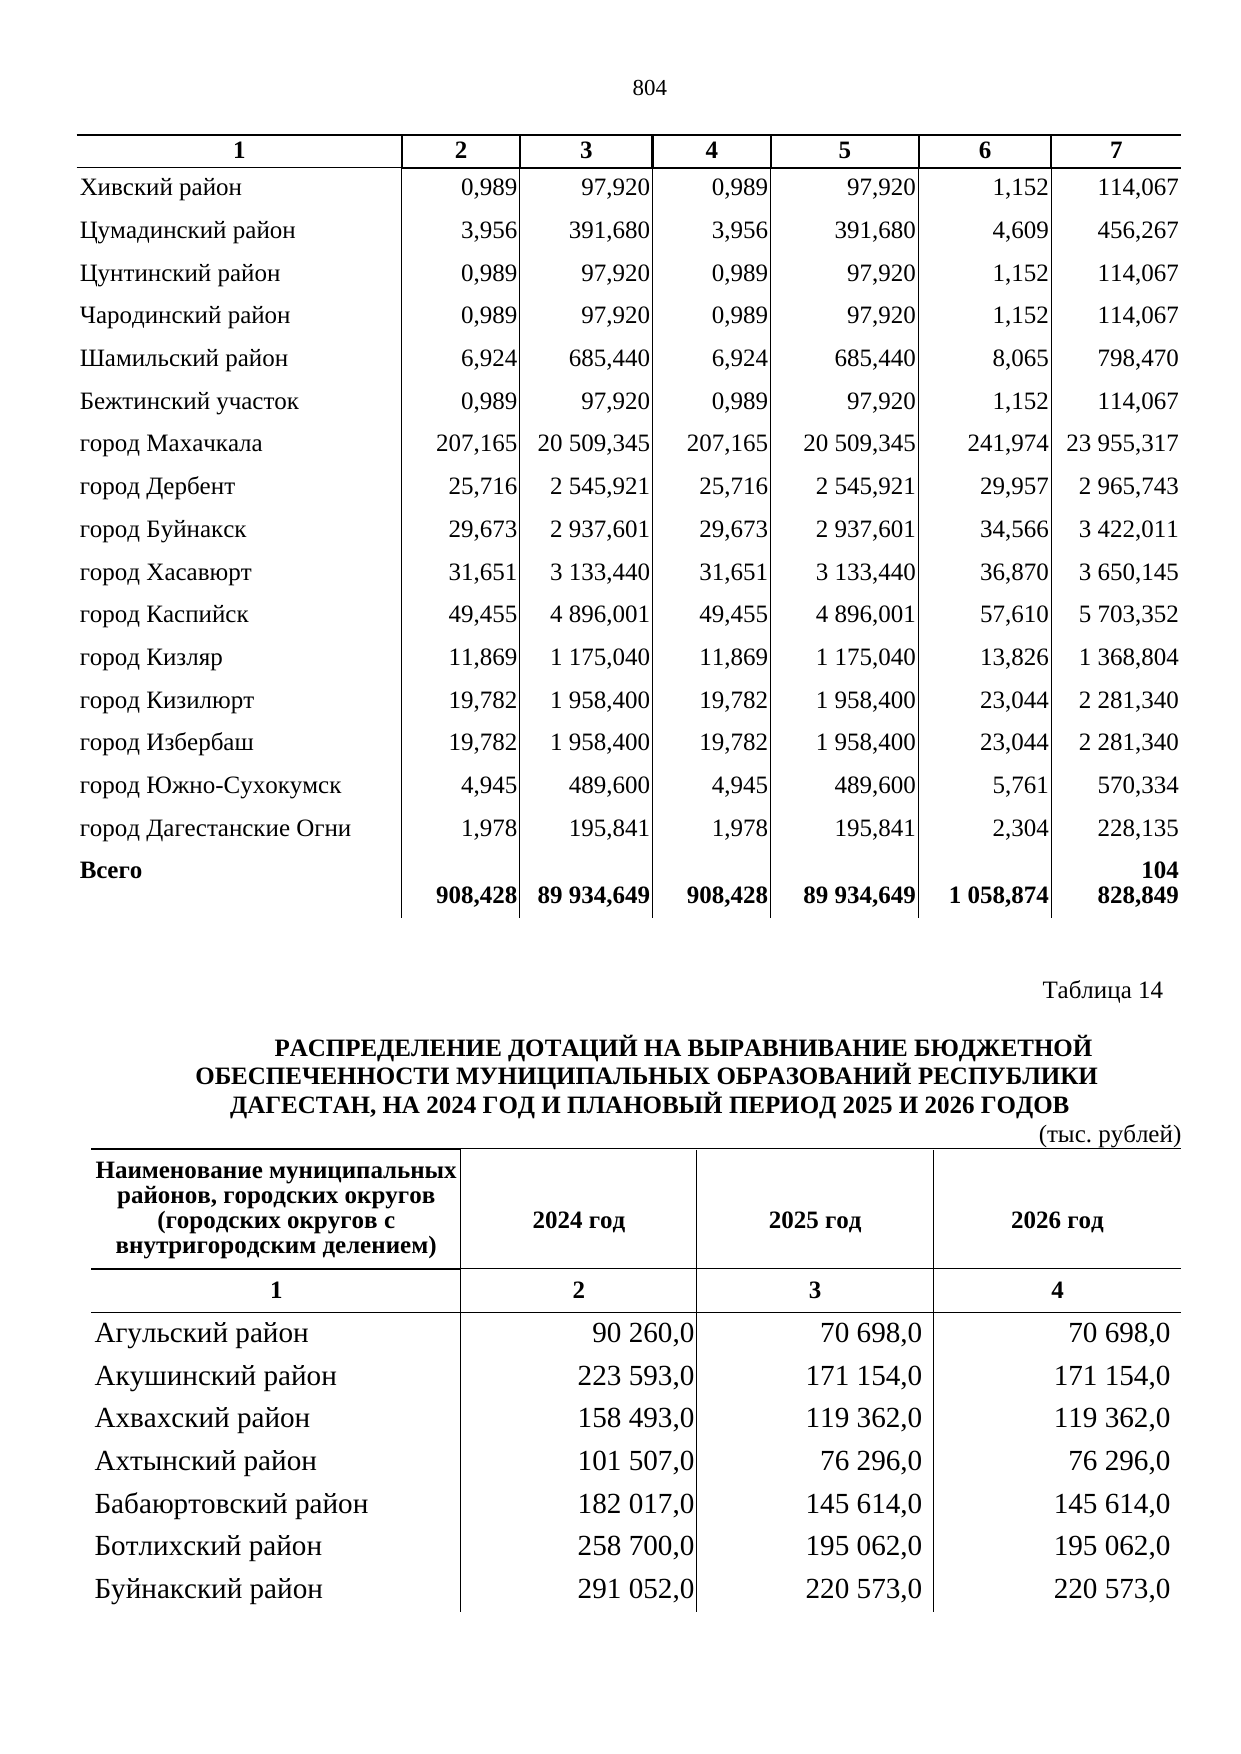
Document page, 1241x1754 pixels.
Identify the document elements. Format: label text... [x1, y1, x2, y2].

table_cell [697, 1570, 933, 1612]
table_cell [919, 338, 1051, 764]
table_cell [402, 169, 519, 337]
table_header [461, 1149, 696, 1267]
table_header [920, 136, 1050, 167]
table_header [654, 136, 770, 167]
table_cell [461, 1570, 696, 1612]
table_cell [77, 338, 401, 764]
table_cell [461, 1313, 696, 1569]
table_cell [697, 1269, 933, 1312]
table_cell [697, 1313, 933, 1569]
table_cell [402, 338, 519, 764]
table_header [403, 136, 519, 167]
text (тыс. рублей) [118, 1119, 1181, 1148]
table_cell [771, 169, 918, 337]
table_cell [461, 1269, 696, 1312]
text РАСПРЕДЕЛЕНИЕ ДОТАЦИЙ НА ВЫРАВНИВАНИЕ БЮДЖЕТНОЙ ОБЕСПЕЧЕННОСТИ МУНИЦИПАЛЬНЫХ ОБРАЗОВАНИЙ РЕСПУБЛИКИ ДАГЕСТАН, НА 2024 ГОД И ПЛАНОВЫЙ ПЕРИОД 2025 И 2026 ГОДОВ [118, 1033, 1181, 1119]
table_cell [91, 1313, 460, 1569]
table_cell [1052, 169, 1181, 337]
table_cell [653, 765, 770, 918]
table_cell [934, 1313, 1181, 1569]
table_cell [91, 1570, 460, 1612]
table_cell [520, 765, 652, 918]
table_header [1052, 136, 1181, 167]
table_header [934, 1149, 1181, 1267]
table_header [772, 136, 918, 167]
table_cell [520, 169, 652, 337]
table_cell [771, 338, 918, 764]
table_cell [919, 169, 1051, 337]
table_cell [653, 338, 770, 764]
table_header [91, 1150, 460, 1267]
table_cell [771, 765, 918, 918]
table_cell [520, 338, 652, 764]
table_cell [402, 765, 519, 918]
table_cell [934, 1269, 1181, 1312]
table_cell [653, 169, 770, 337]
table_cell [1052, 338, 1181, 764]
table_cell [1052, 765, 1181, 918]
text Таблица 14 [118, 975, 1181, 1004]
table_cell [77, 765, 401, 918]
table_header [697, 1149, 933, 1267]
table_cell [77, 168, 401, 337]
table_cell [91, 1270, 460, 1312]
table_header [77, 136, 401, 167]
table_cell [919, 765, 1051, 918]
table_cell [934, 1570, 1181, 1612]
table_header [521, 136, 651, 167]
